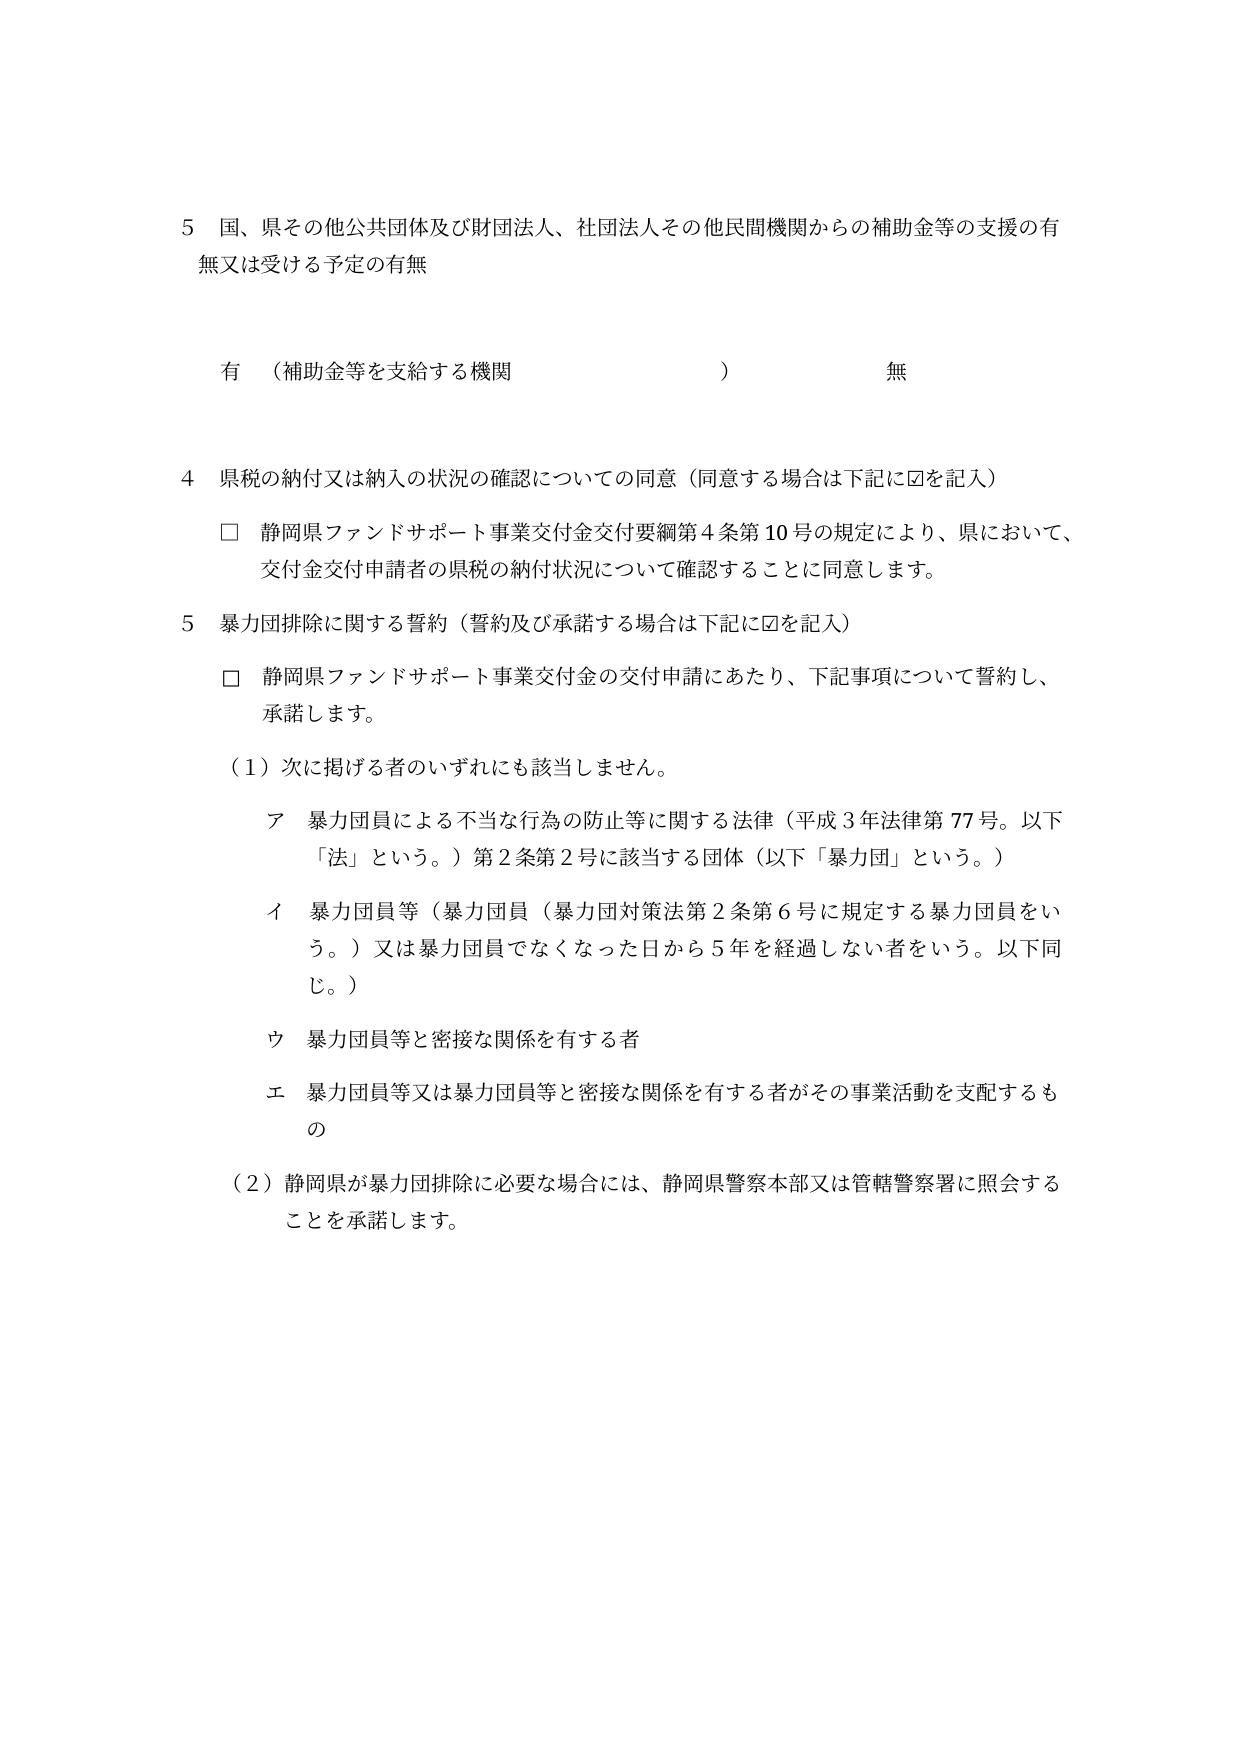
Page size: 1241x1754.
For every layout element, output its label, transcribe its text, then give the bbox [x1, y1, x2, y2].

text ５ 国、県その他公共団体及び財団法人、社団法人その他民間機関からの補助金等の支援の有無又は受ける予定の有無 [177, 208, 1063, 282]
text ４ 県税の納付又は納入の状況の確認についての同意（同意する場合は下記に☑を記入） [177, 459, 1063, 496]
text ア 暴力団員による不当な行為の防止等に関する法律（平成３年法律第77号。以下「法」という。）第２条第２号に該当する団体（以下「暴力団」という。） [265, 801, 1063, 875]
text イ 暴力団員等（暴力団員（暴力団対策法第２条第６号に規定する暴力団員をいう。）又は暴力団員でなくなった日から５年を経過しない者をいう。以下同じ。） [265, 892, 1063, 1003]
text □ 静岡県ファンドサポート事業交付金の交付申請にあたり、下記事項について誓約し、承諾します。 [221, 657, 1063, 731]
text （１）次に掲げる者のいずれにも該当しません。 [177, 748, 1063, 785]
text ５ 暴力団排除に関する誓約（誓約及び承諾する場合は下記に☑を記入） [177, 603, 1063, 640]
text （２）静岡県が暴力団排除に必要な場合には、静岡県警察本部又は管轄警察署に照会することを承諾します。 [221, 1164, 1063, 1238]
text □ 静岡県ファンドサポート事業交付金交付要綱第４条第10号の規定により、県において、交付金交付申請者の県税の納付状況について確認することに同意します。 [177, 513, 1063, 587]
text エ 暴力団員等又は暴力団員等と密接な関係を有する者がその事業活動を支配するもの [265, 1073, 1063, 1147]
text 有 （補助金等を支給する機関 ） 無 [199, 352, 1063, 389]
text ウ 暴力団員等と密接な関係を有する者 [265, 1019, 1063, 1057]
